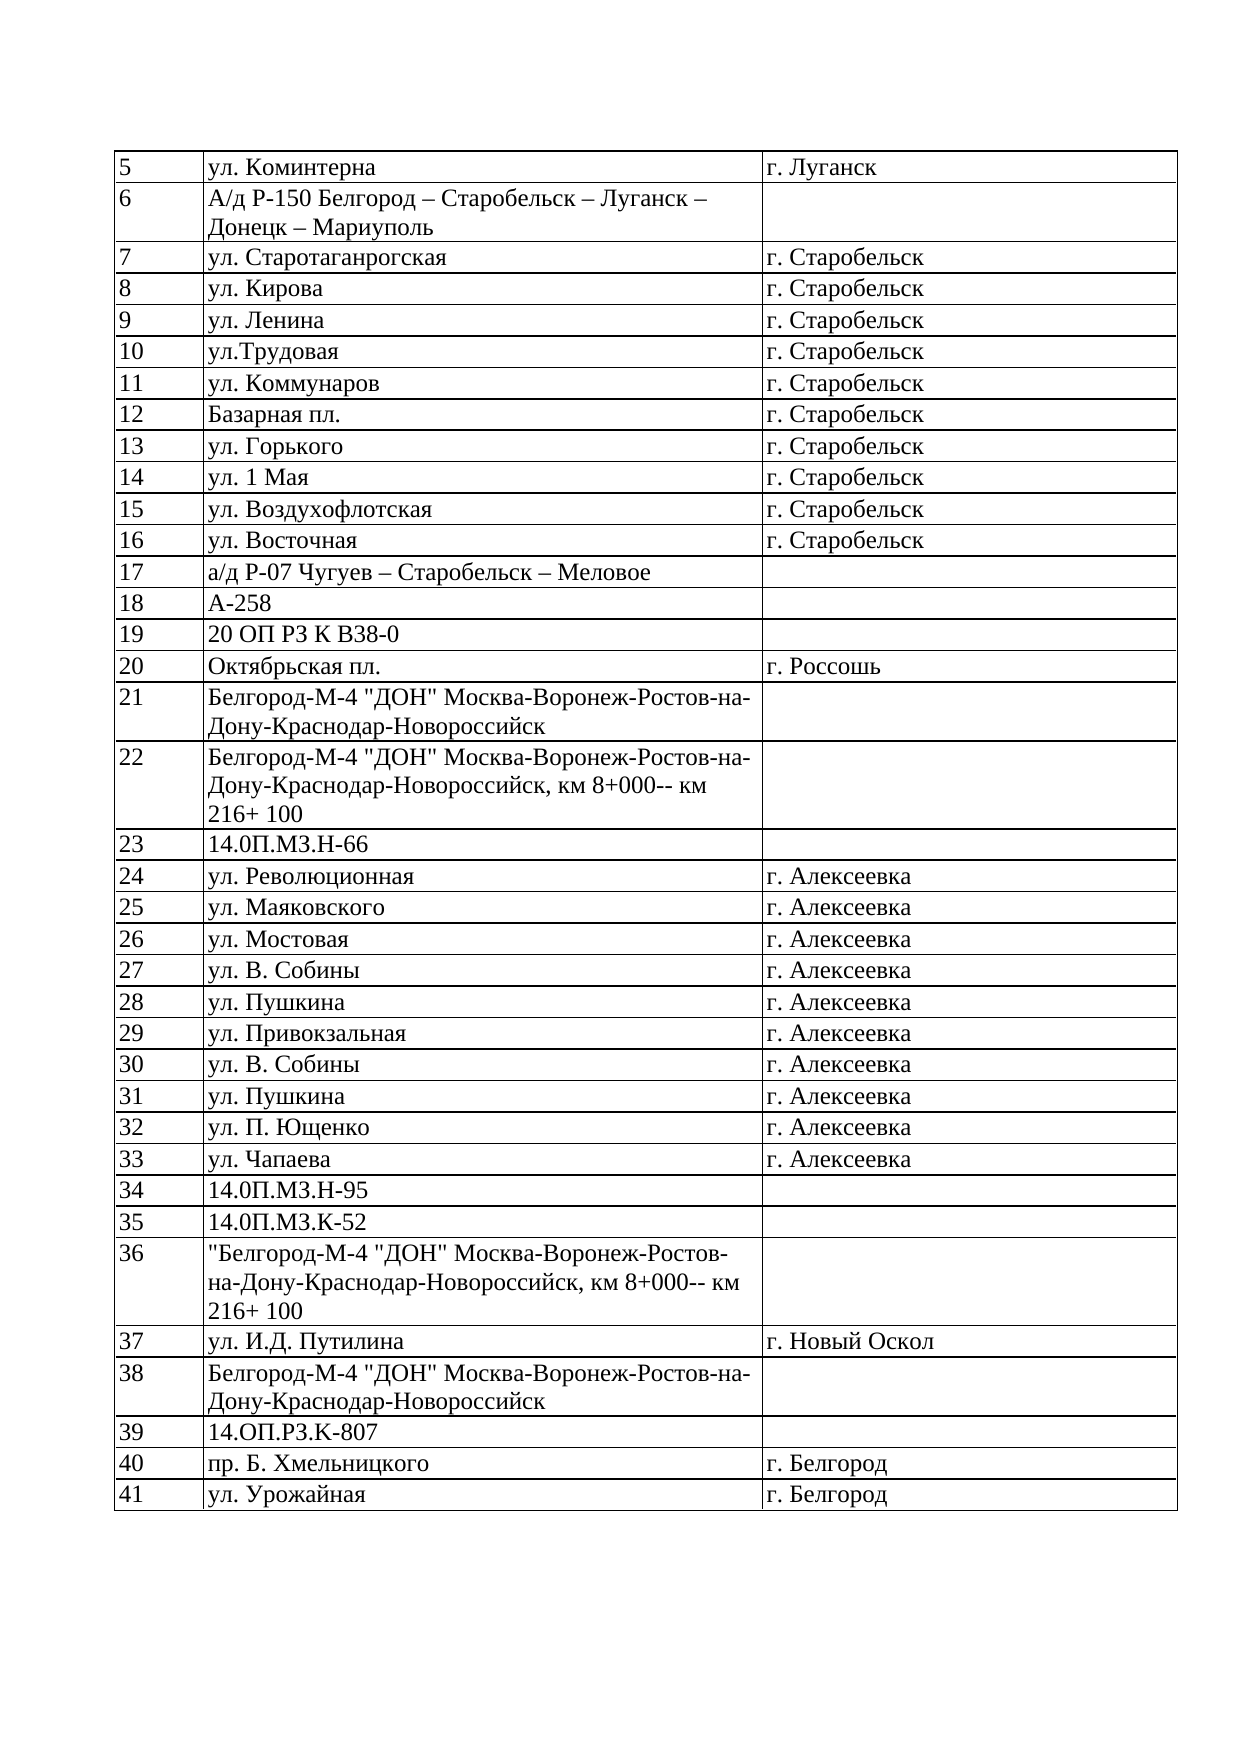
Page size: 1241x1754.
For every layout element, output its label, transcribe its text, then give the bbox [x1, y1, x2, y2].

table_cell [763, 828, 1177, 859]
table_cell А-258 [204, 588, 762, 618]
table_cell 11 [115, 368, 203, 398]
table_cell г. Белгород [763, 1478, 1177, 1509]
table_cell ул. Мостовая [204, 924, 762, 954]
table_cell г. Алексеевка [763, 985, 1177, 1017]
table_cell "Белгород-М-4 "ДОН" Москва-Воронеж-Ростов-на-Дону-Краснодар-Новороссийск, км 8+000-- км 216+ 100 [204, 1238, 762, 1324]
table_cell 9 [115, 305, 203, 335]
table_cell 24 [115, 860, 203, 891]
table_cell 36 [115, 1238, 203, 1324]
table_cell г. Алексеевка [763, 1048, 1177, 1079]
table_cell ул. Воздухофлотская [204, 494, 762, 524]
table_cell 20 [115, 651, 203, 681]
table_cell а/д Р-07 Чугуев – Старобельск – Меловое [204, 557, 762, 587]
table_cell ул. Коминтерна [204, 152, 762, 181]
table_cell 10 [115, 336, 203, 366]
table_cell г. Белгород [763, 1447, 1177, 1478]
table_cell 28 [115, 986, 203, 1017]
table_cell 19 [115, 619, 203, 649]
table_cell ул. И.Д. Путилина [204, 1326, 762, 1356]
table_cell ул. Коммунаров [204, 368, 762, 398]
table_cell г. Старобельск [763, 461, 1177, 492]
table_cell 31 [115, 1081, 203, 1111]
table_cell [763, 555, 1177, 587]
table_cell г. Луганск [763, 152, 1177, 181]
table_cell 22 [115, 741, 203, 828]
table_cell 5 [115, 152, 203, 181]
table_cell 14.0П.МЗ.Н-95 [204, 1176, 762, 1205]
table_cell 6 [115, 183, 203, 241]
table_cell ул. В. Собины [204, 1050, 762, 1079]
table_cell 14.ОП.РЗ.K-807 [204, 1417, 762, 1447]
table_cell 37 [115, 1326, 203, 1356]
table_cell ул. Восточная [204, 525, 762, 555]
table_cell г. Старобельск [763, 524, 1177, 555]
table_cell ул. Пушкина [204, 1081, 762, 1111]
table_cell 26 [115, 923, 203, 954]
table_cell 40 [115, 1448, 203, 1478]
table_cell [763, 1205, 1177, 1237]
table_cell А/д Р-150 Белгород – Старобельск – Луганск – Донецк – Мариуполь [204, 183, 762, 241]
table_cell г. Алексеевка [763, 1017, 1177, 1048]
table_cell 29 [115, 1018, 203, 1048]
table_cell 18 [115, 588, 203, 618]
table_cell ул. 1 Мая [204, 462, 762, 492]
table_cell г. Алексеевка [763, 1111, 1177, 1142]
table_cell г. Новый Оскол [763, 1325, 1177, 1356]
table_cell 41 [115, 1479, 203, 1509]
table_cell 33 [115, 1144, 203, 1174]
table_cell ул. В. Собины [204, 955, 762, 985]
table_cell г. Старобельск [763, 272, 1177, 303]
table_cell [763, 681, 1177, 740]
table_cell пр. Б. Хмельницкого [204, 1448, 762, 1478]
table_cell 17 [115, 556, 203, 587]
table_cell 20 ОП РЗ К В38-0 [204, 620, 762, 649]
table_cell ул. Кирова [204, 274, 762, 303]
table_cell 14.0П.МЗ.К-52 [204, 1207, 762, 1237]
table_cell 12 [115, 399, 203, 429]
table_cell ул. Привокзальная [204, 1018, 762, 1048]
table_cell 27 [115, 955, 203, 985]
table_cell 14 [115, 462, 203, 492]
table_cell 16 [115, 525, 203, 555]
table_cell ул. Революционная [204, 861, 762, 891]
table_cell ул. Маяковского [204, 892, 762, 922]
table_cell г. Старобельск [763, 366, 1177, 398]
table_cell 25 [115, 892, 203, 922]
table_cell ул. Чапаева [204, 1144, 762, 1174]
table_cell г. Алексеевка [763, 1080, 1177, 1111]
table_cell Белгород-М-4 "ДОН" Москва-Воронеж-Ростов-на-Дону-Краснодар-Новороссийск, км 8+000-- км 216+ 100 [204, 742, 762, 828]
table_cell г. Старобельск [763, 335, 1177, 366]
table_cell [763, 1415, 1177, 1447]
table_cell г. Россошь [763, 650, 1177, 681]
table_cell [763, 181, 1177, 241]
table_cell [763, 740, 1177, 828]
table_cell г. Старобельск [763, 429, 1177, 461]
table_cell г. Алексеевка [763, 954, 1177, 985]
table_cell 8 [115, 273, 203, 303]
table_cell г. Старобельск [763, 304, 1177, 335]
table_cell 14.0П.МЗ.Н-66 [204, 830, 762, 859]
table_cell [763, 618, 1177, 649]
table_cell ул. Горького [204, 431, 762, 461]
table_cell [763, 1174, 1177, 1205]
table_cell 38 [115, 1357, 203, 1415]
table_cell г. Старобельск [763, 398, 1177, 429]
table_cell 30 [115, 1049, 203, 1079]
table_cell г. Алексеевка [763, 891, 1177, 922]
table_cell 34 [115, 1175, 203, 1205]
table_cell Октябрьская пл. [204, 651, 762, 681]
table_cell Белгород-М-4 "ДОН" Москва-Воронеж-Ростов-на-Дону-Краснодар-Новороссийск [204, 1358, 762, 1415]
table_cell ул. Пушкина [204, 987, 762, 1017]
table_cell Базарная пл. [204, 400, 762, 429]
table_cell 7 [115, 242, 203, 272]
table_cell [763, 1356, 1177, 1415]
table_cell 35 [115, 1206, 203, 1237]
table_cell [763, 1237, 1177, 1324]
table_cell 32 [115, 1112, 203, 1142]
table_cell ул. П. Ющенко [204, 1113, 762, 1142]
table_cell г. Старобельск [763, 241, 1177, 272]
table_cell 39 [115, 1416, 203, 1447]
table_cell [763, 587, 1177, 618]
table_cell ул.Трудовая [204, 337, 762, 366]
table_cell 23 [115, 829, 203, 859]
table_cell г. Старобельск [763, 492, 1177, 524]
table_cell г. Алексеевка [763, 859, 1177, 891]
table_cell 21 [115, 682, 203, 740]
table_cell ул. Урожайная [204, 1480, 762, 1509]
table_cell 13 [115, 430, 203, 461]
table_cell Белгород-М-4 "ДОН" Москва-Воронеж-Ростов-на-Дону-Краснодар-Новороссийск [204, 683, 762, 740]
table_cell ул. Ленина [204, 305, 762, 335]
table_cell ул. Старотаганрогская [204, 242, 762, 272]
table_cell г. Алексеевка [763, 922, 1177, 954]
table_cell г. Алексеевка [763, 1143, 1177, 1174]
table_cell 15 [115, 493, 203, 524]
